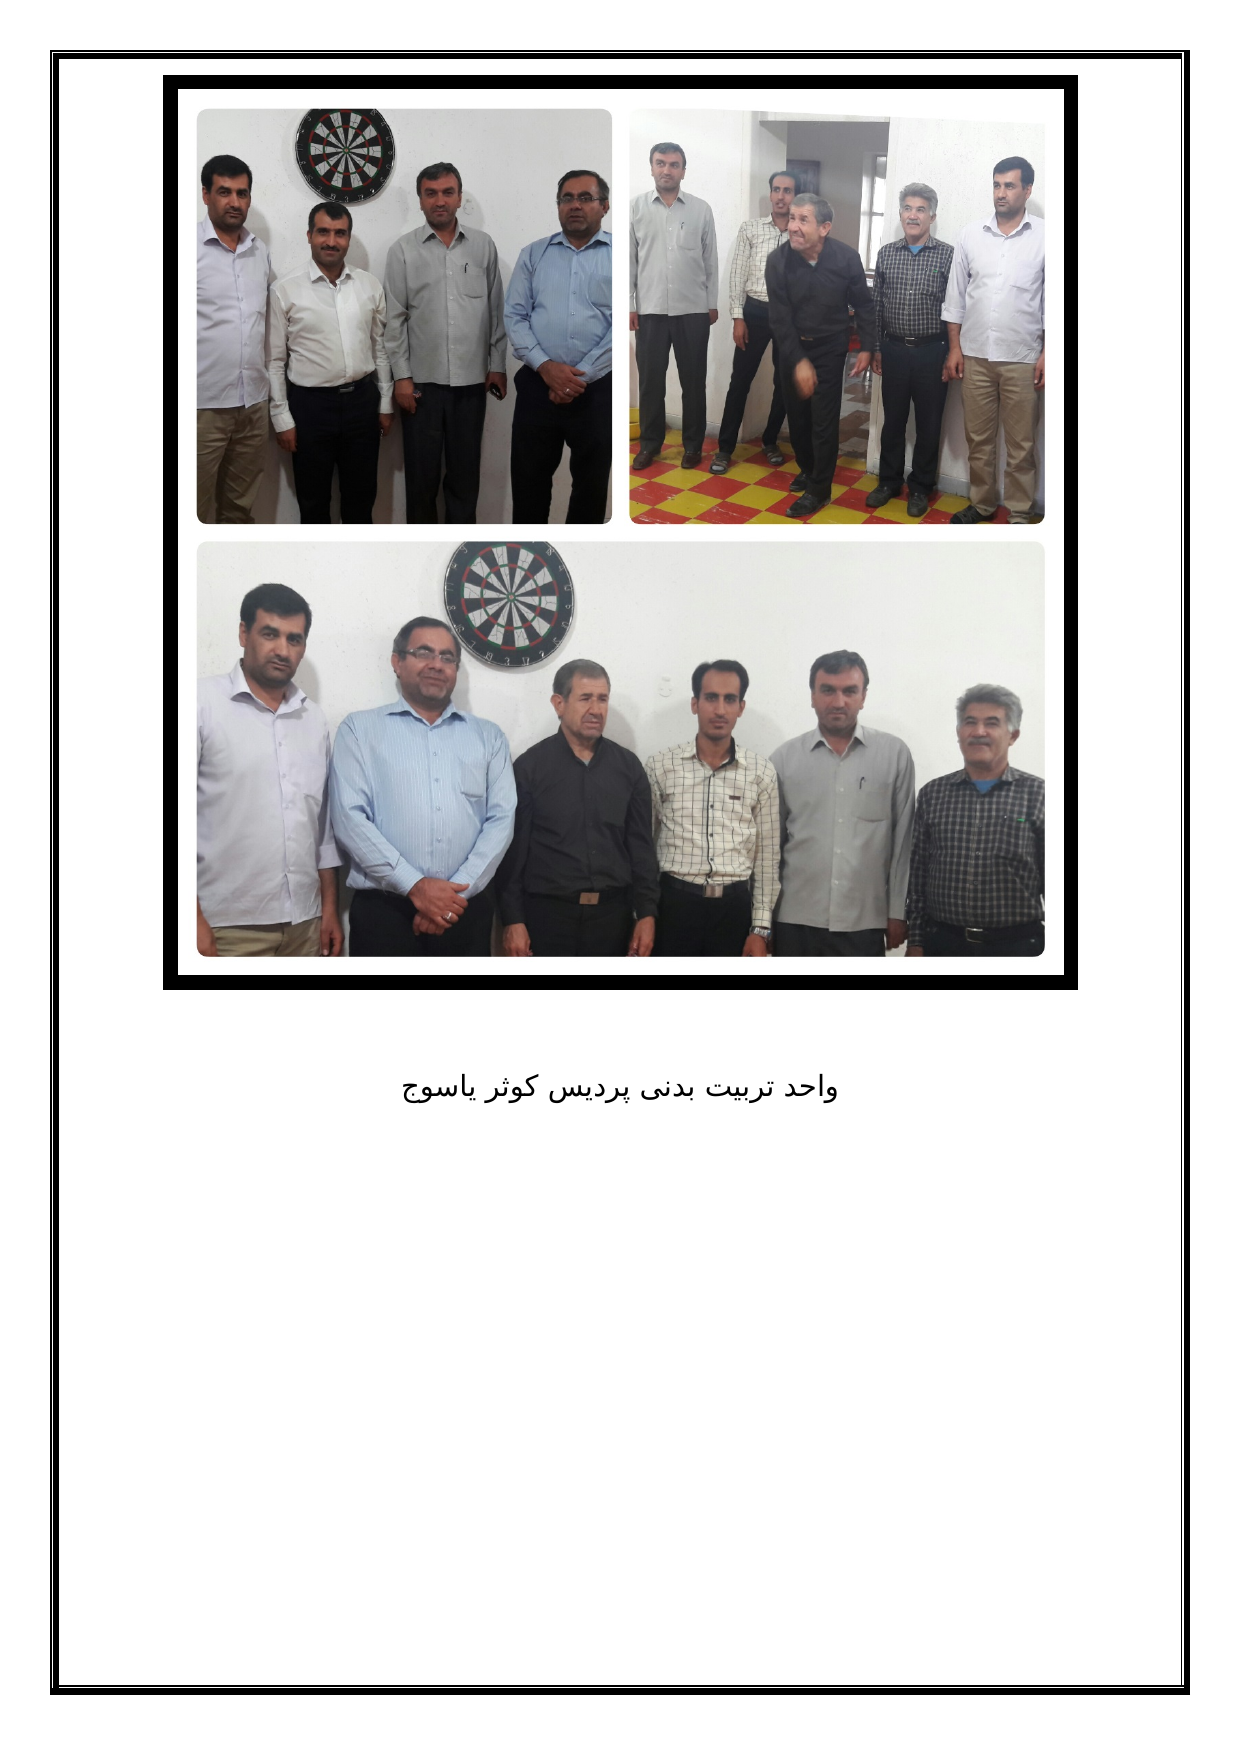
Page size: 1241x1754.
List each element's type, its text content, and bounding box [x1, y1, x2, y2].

text واحد تربیت بدنی پردیس کوثر یاسوج [150, 1069, 1090, 1103]
picture [178, 89, 1064, 975]
